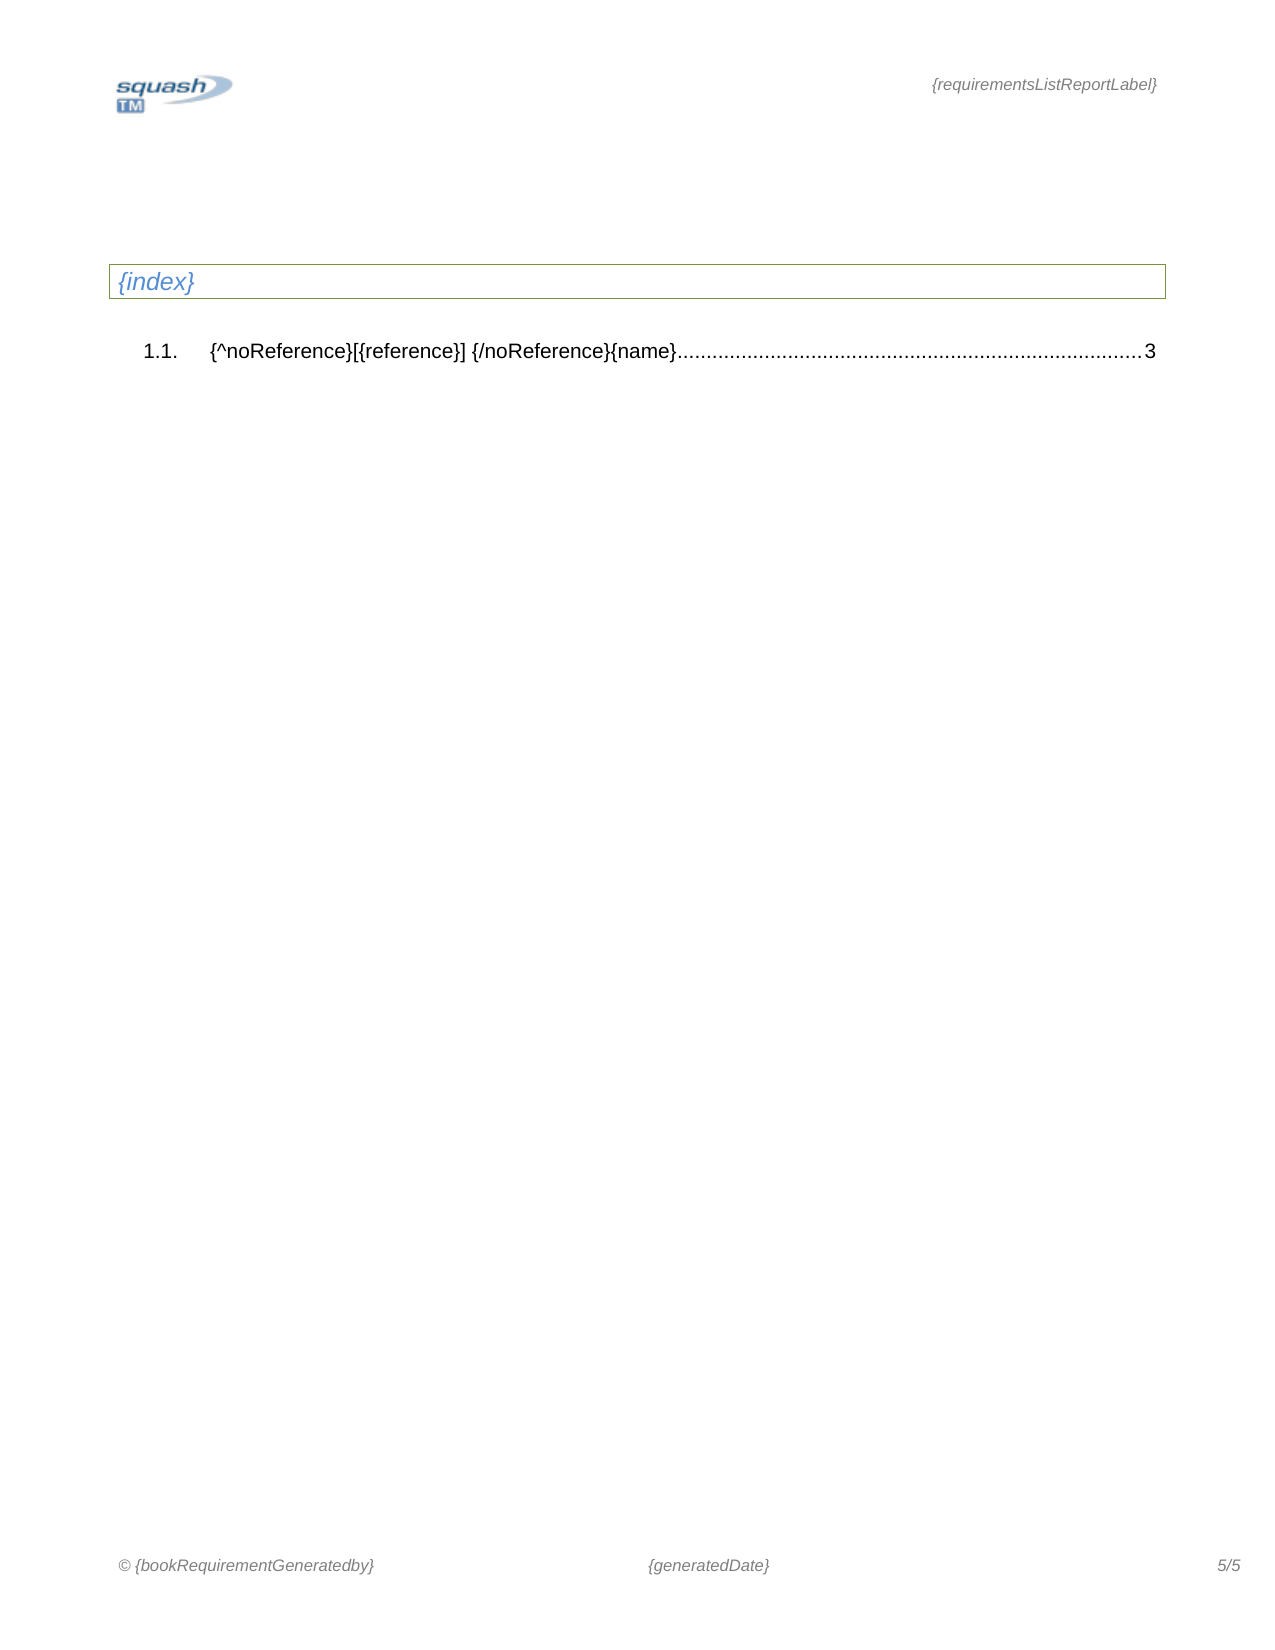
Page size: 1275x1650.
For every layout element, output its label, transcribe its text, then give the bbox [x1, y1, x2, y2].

text 1.1. {^noReference}[{reference}] {/noReference}{name} 3 [143, 339, 1157, 363]
picture [111, 69, 237, 117]
subtitle {index} [110, 265, 1165, 298]
